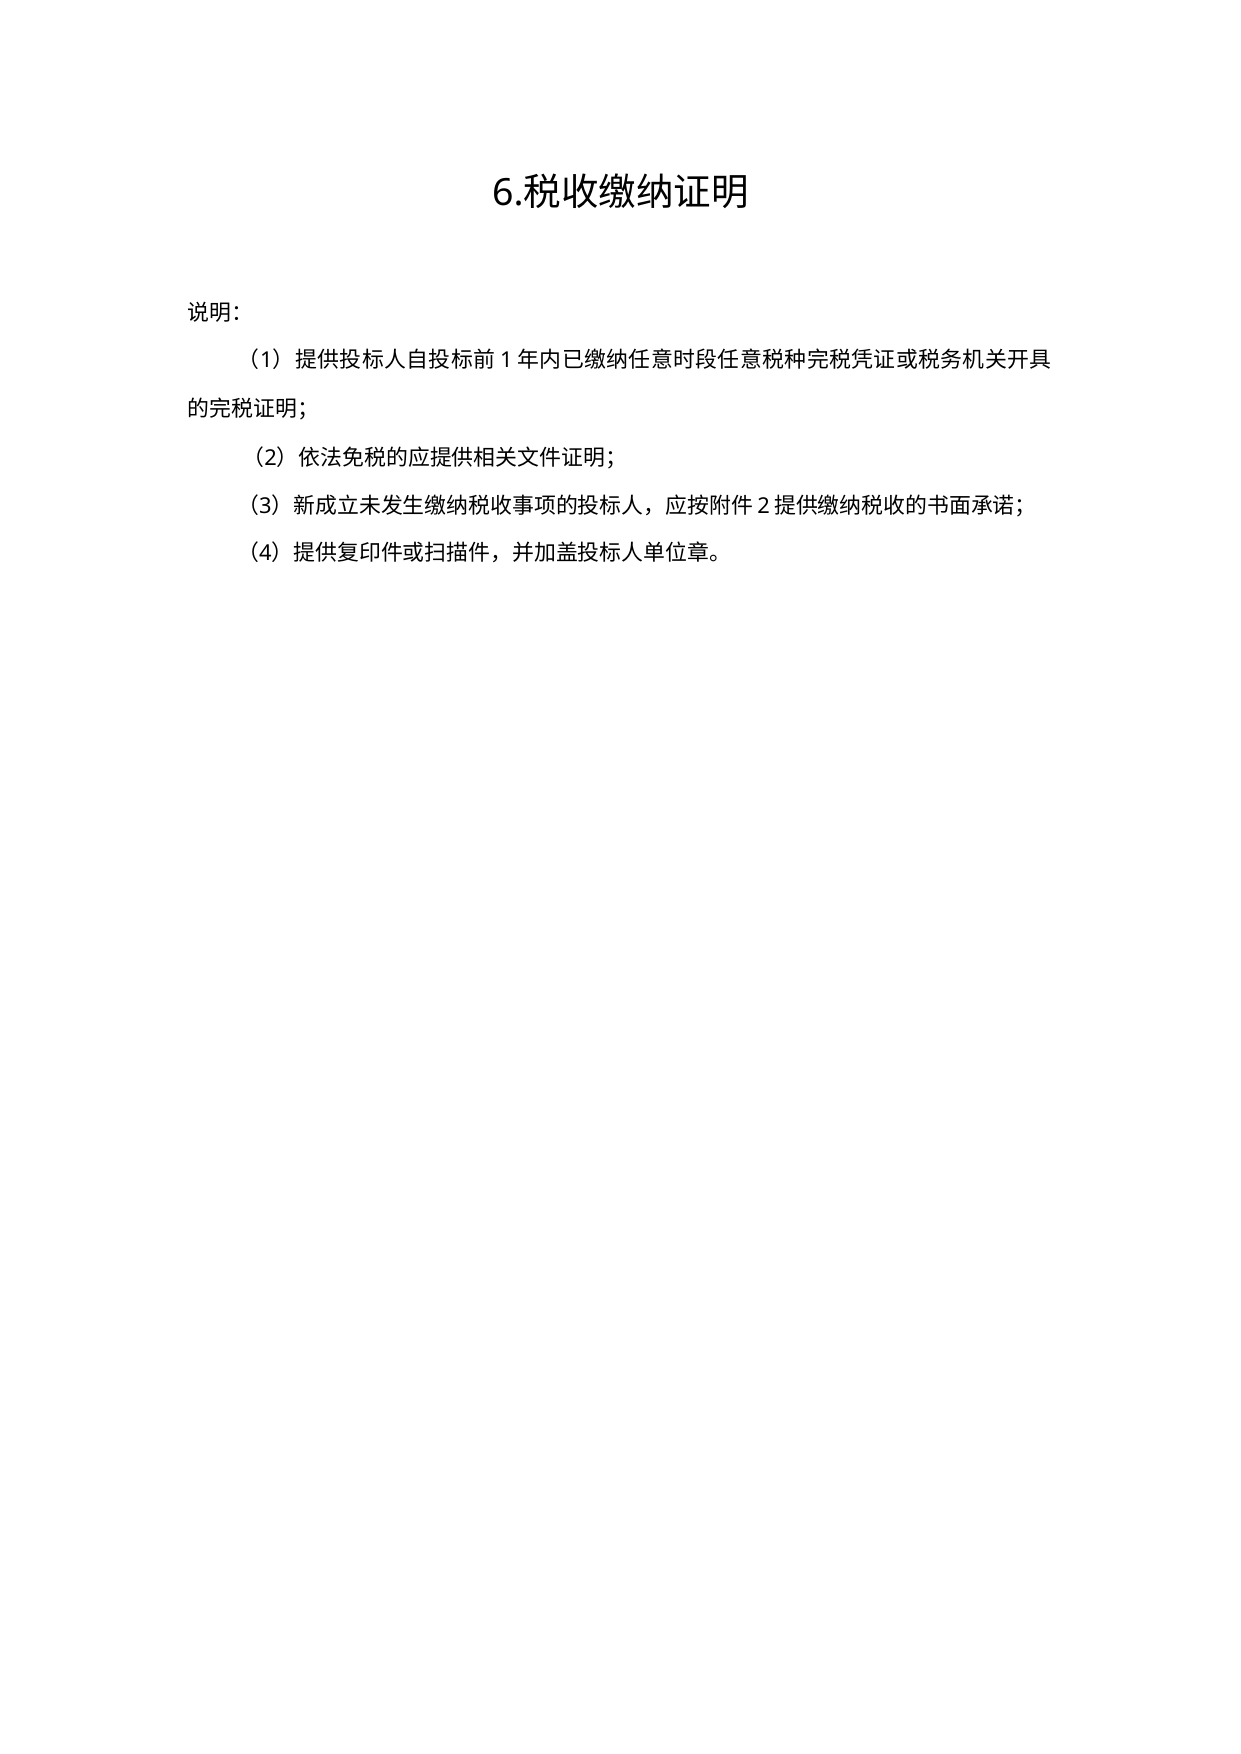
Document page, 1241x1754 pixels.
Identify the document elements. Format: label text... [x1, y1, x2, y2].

text 6.税收缴纳证明 [187, 162, 1053, 216]
text （4）提供复印件或扫描件，并加盖投标人单位章。 [187, 535, 1053, 567]
text （2）依法免税的应提供相关文件证明； [187, 439, 1053, 472]
text （3）新成立未发生缴纳税收事项的投标人，应按附件2提供缴纳税收的书面承诺； [187, 488, 1053, 519]
text （1）提供投标人自投标前1年内已缴纳任意时段任意税种完税凭证或税务机关开具的完税证明； [187, 342, 1053, 423]
text 说明： [187, 295, 1053, 326]
